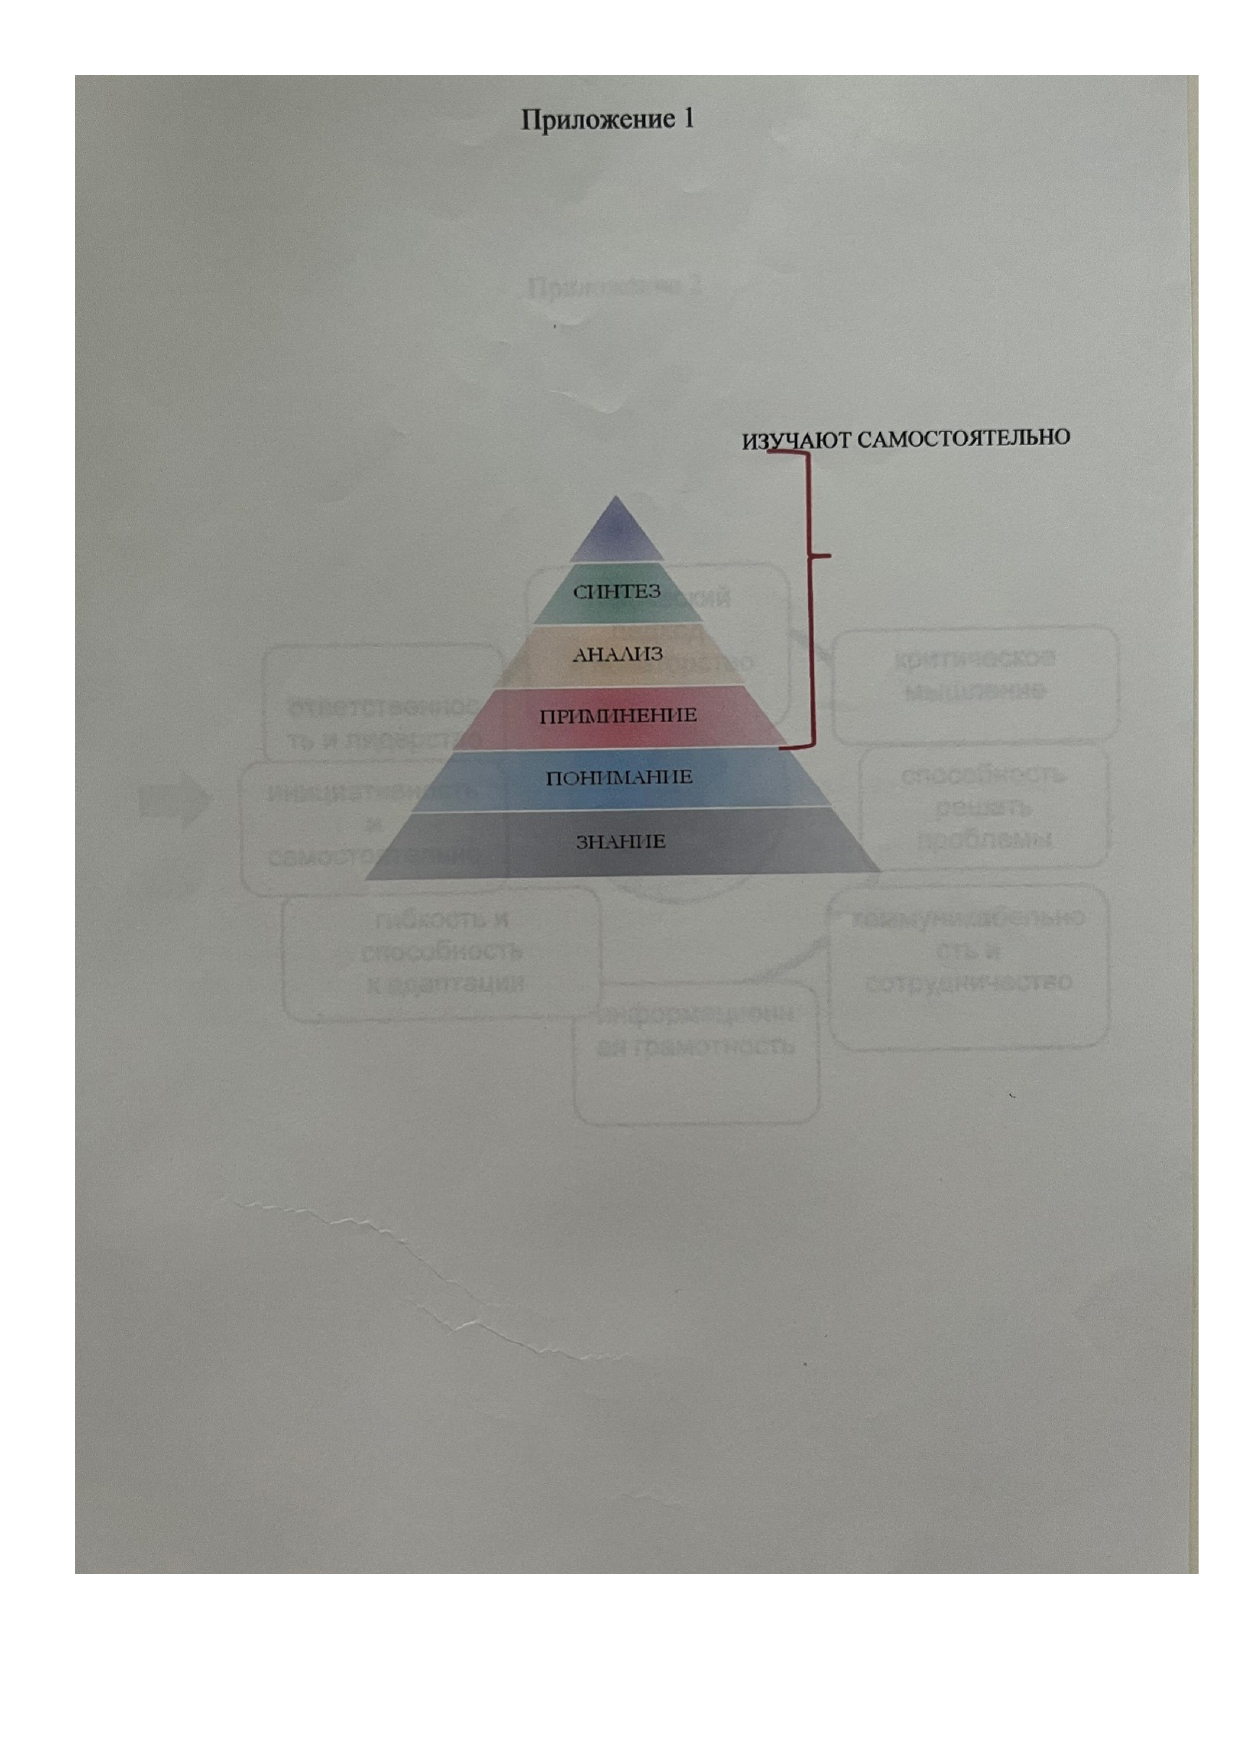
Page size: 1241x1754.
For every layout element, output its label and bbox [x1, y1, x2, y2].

picture [75, 75, 1199, 1574]
